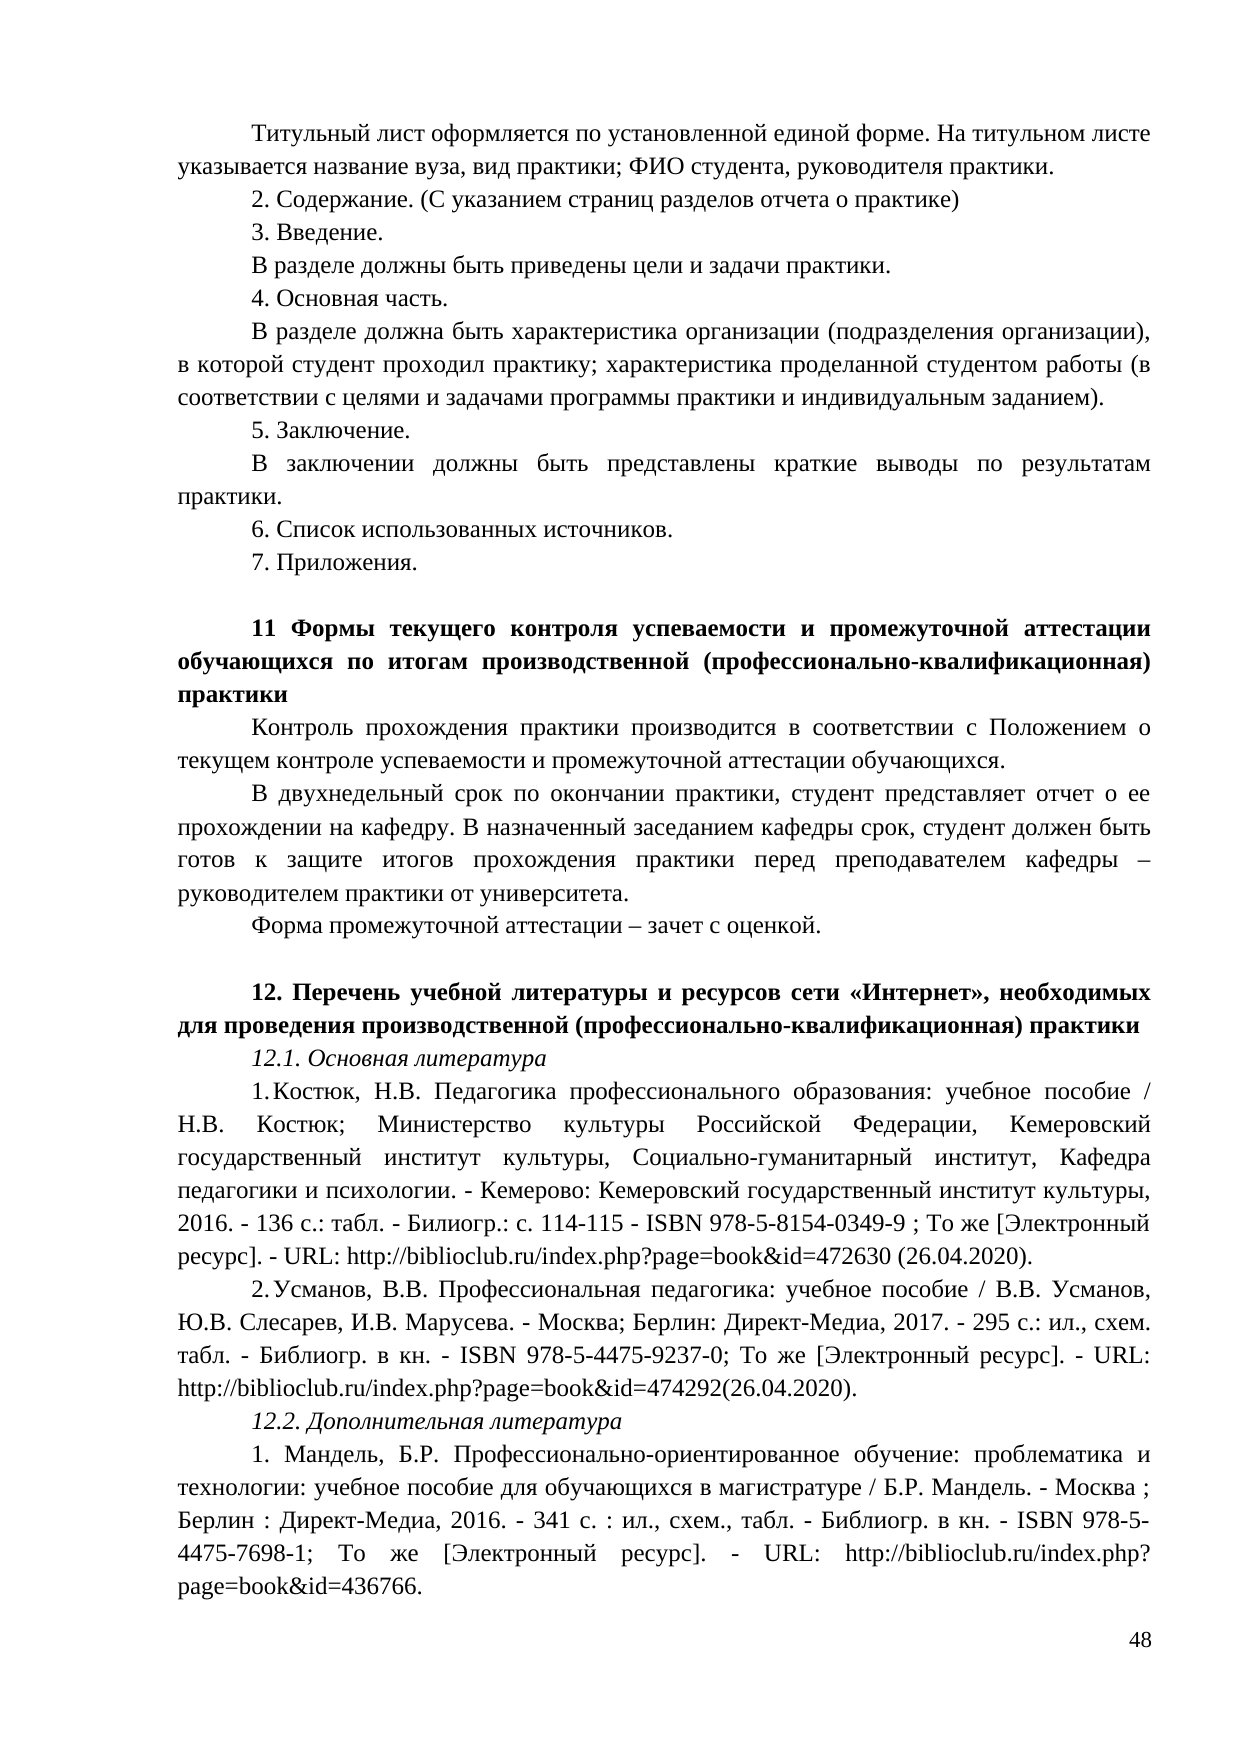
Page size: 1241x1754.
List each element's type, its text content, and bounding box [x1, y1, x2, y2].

text 3. Введение. [177, 217, 1152, 246]
text 7. Приложения. [177, 547, 1152, 576]
text 1. Мандель, Б.Р. Профессионально-ориентированное обучение: проблематика и технологии: учебное пособие для обучающихся в магистратуре / Б.Р. Мандель. - Москва ; Берлин : Директ-Медиа, 2016. - 341 с. : ил., схем., табл. - Библиогр. в кн. - ISBN 978-5-4475-7698-1; То же [Электронный ресурс]. - URL: http://biblioclub.ru/index.php?page=book&id=436766. [177, 1439, 1152, 1600]
text 12.1. Основная литература [177, 1043, 1152, 1071]
text 5. Заключение. [177, 415, 1152, 444]
text 2. Усманов, В.В. Профессиональная педагогика: учебное пособие / В.В. Усманов, Ю.В. Слесарев, И.В. Марусева. - Москва; Берлин: Директ-Медиа, 2017. - 295 с.: ил., схем. табл. - Библиогр. в кн. - ISBN 978-5-4475-9237-0; То же [Электронный ресурс]. - URL: http://biblioclub.ru/index.php?page=book&id=474292(26.04.2020). [177, 1274, 1152, 1402]
text 11 Формы текущего контроля успеваемости и промежуточной аттестации обучающихся по итогам производственной (профессионально-квалификационная) практики [177, 613, 1152, 708]
text 2. Содержание. (С указанием страниц разделов отчета о практике) [177, 184, 1152, 213]
text 1. Костюк, Н.В. Педагогика профессионального образования: учебное пособие / Н.В. Костюк; Министерство культуры Российской Федерации, Кемеровский государственный институт культуры, Социально-гуманитарный институт, Кафедра педагогики и психологии. - Кемерово: Кемеровский государственный институт культуры, 2016. - 136 с.: табл. - Билиогр.: с. 114-115 - ISBN 978-5-8154-0349-9 ; То же [Электронный ресурс]. - URL: http://biblioclub.ru/index.php?page=book&id=472630 (26.04.2020). [177, 1076, 1152, 1269]
text В разделе должны быть приведены цели и задачи практики. [177, 250, 1152, 279]
text 12. Перечень учебной литературы и ресурсов сети «Интернет», необходимых для проведения производственной (профессионально-квалификационная) практики [177, 977, 1152, 1038]
text В заключении должны быть представлены краткие выводы по результатам практики. [177, 448, 1152, 510]
text В разделе должна быть характеристика организации (подразделения организации), в которой студент проходил практику; характеристика проделанной студентом работы (в соответствии с целями и задачами программы практики и индивидуальным заданием). [177, 316, 1152, 411]
text Титульный лист оформляется по установленной единой форме. На титульном листе указывается название вуза, вид практики; ФИО студента, руководителя практики. [177, 118, 1152, 180]
text 6. Список использованных источников. [177, 514, 1152, 543]
text Форма промежуточной аттестации – зачет с оценкой. [177, 911, 1152, 939]
text 4. Основная часть. [177, 283, 1152, 312]
text В двухнедельный срок по окончании практики, студент представляет отчет о ее прохождении на кафедру. В назначенный заседанием кафедры срок, студент должен быть готов к защите итогов прохождения практики перед преподавателем кафедры – руководителем практики от университета. [177, 778, 1152, 906]
text 12.2. Дополнительная литература [177, 1406, 1152, 1435]
text Контроль прохождения практики производится в соответствии с Положением о текущем контроле успеваемости и промежуточной аттестации обучающихся. [177, 712, 1152, 774]
